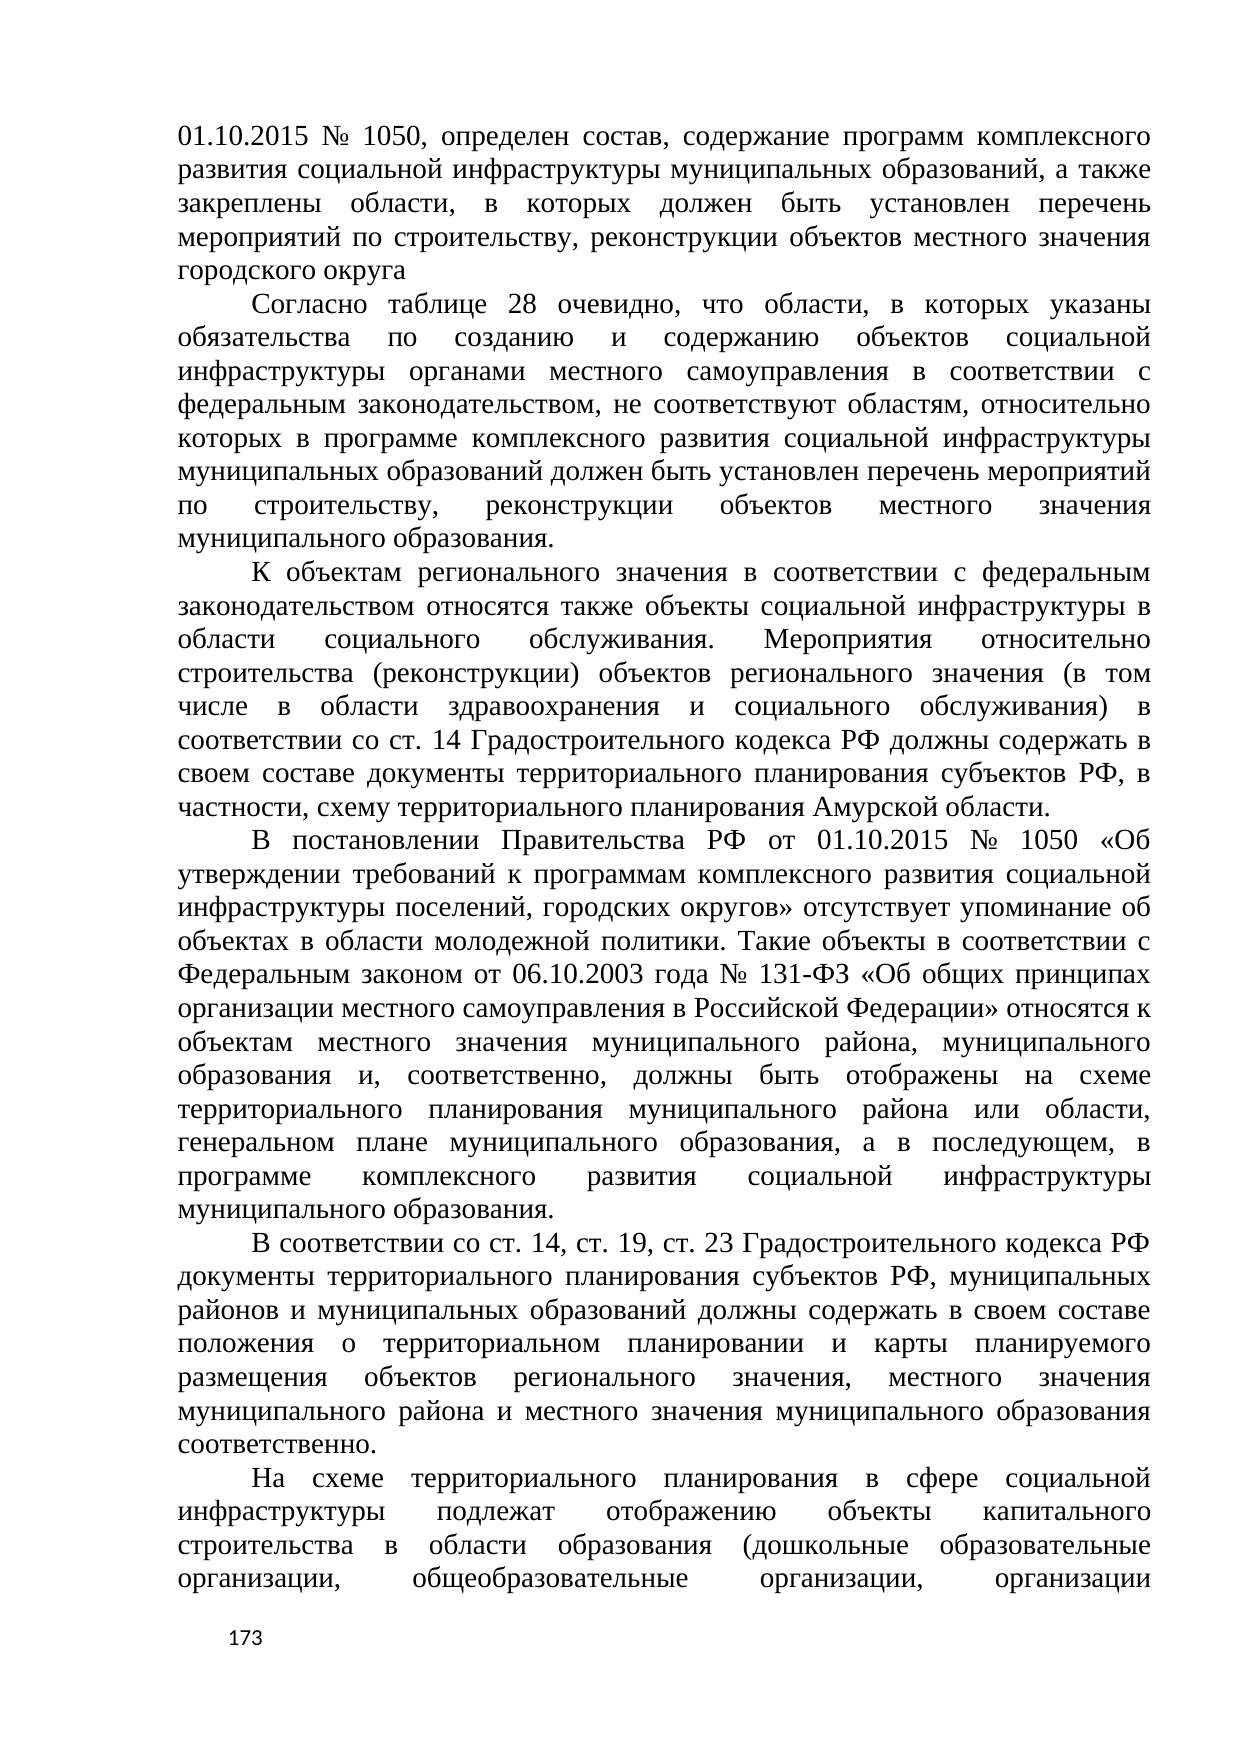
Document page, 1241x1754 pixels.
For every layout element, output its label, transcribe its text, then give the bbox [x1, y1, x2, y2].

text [177, 1460, 1152, 1594]
text К объектам регионального значения в соответствии с федеральным законодательством относятся также объекты социальной инфраструктуры в области социального обслуживания. Мероприятия относительно строительства (реконструкции) объектов регионального значения (в том числе в области здравоохранения и социального обслуживания) в соответствии со ст. 14 Градостроительного кодекса РФ должны содержать в своем составе документы территориального планирования субъектов РФ, в частности, схему территориального планирования Амурской области. [177, 554, 1152, 822]
text Согласно таблице 28 очевидно, что области, в которых указаны обязательства по созданию и содержанию объектов социальной инфраструктуры органами местного самоуправления в соответствии с федеральным законодательством, не соответствуют областям, относительно которых в программе комплексного развития социальной инфраструктуры муниципальных образований должен быть установлен перечень мероприятий по строительству, реконструкции объектов местного значения муниципального образования. [177, 286, 1152, 554]
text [177, 118, 1152, 286]
text В постановлении Правительства РФ от 01.10.2015 № 1050 «Об утверждении требований к программам комплексного развития социальной инфраструктуры поселений, городских округов» отсутствует упоминание об объектах в области молодежной политики. Такие объекты в соответствии с Федеральным законом от 06.10.2003 года № 131-ФЗ «Об общих принципах организации местного самоуправления в Российской Федерации» относятся к объектам местного значения муниципального района, муниципального образования и, соответственно, должны быть отображены на схеме территориального планирования муниципального района или области, генеральном плане муниципального образования, а в последующем, в программе комплексного развития социальной инфраструктуры муниципального образования. [177, 822, 1152, 1225]
text В соответствии со ст. 14, ст. 19, ст. 23 Градостроительного кодекса РФ документы территориального планирования субъектов РФ, муниципальных районов и муниципальных образований должны содержать в своем составе положения о территориальном планировании и карты планируемого размещения объектов регионального значения, местного значения муниципального района и местного значения муниципального образования соответственно. [177, 1225, 1152, 1460]
